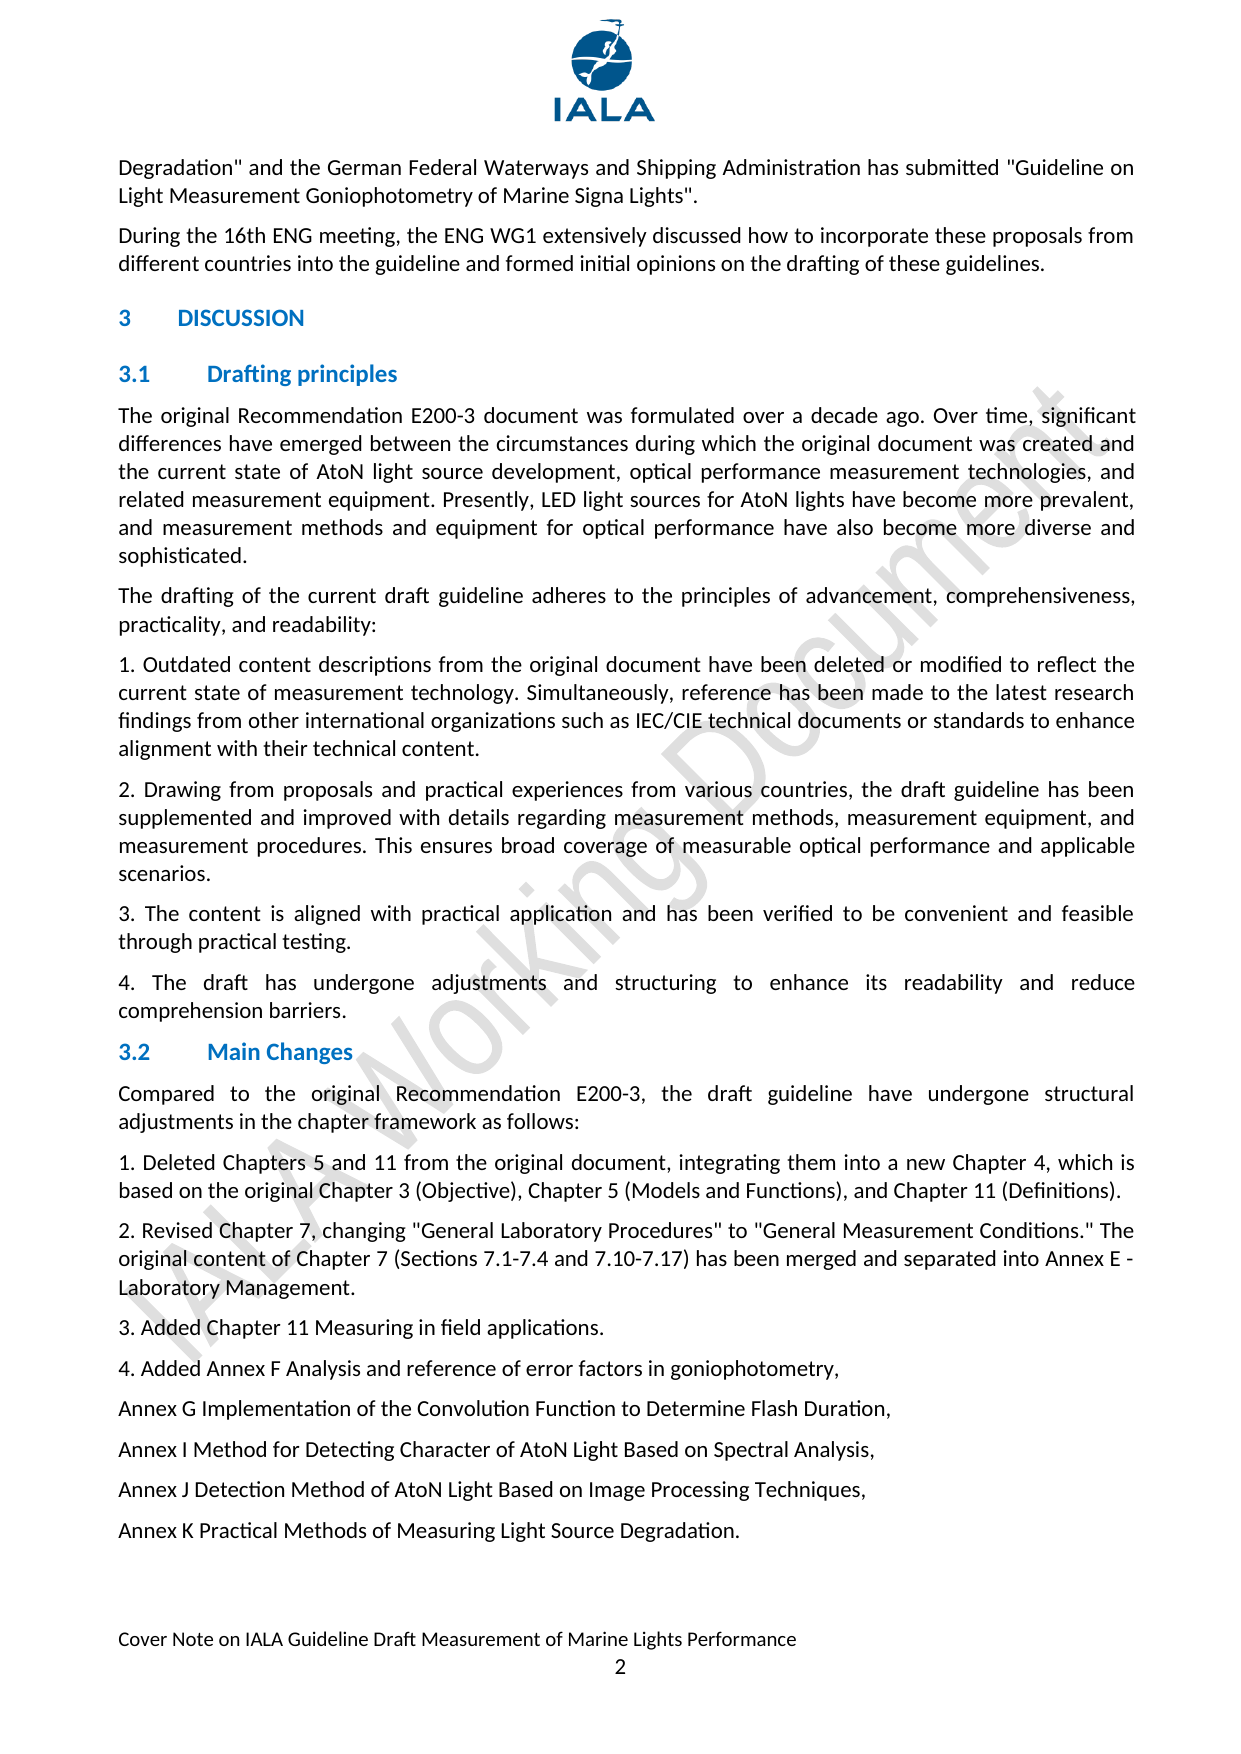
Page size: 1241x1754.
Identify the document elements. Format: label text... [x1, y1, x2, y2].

subtitle Drafting principles [118, 358, 1137, 388]
text Annex K Practical Methods of Measuring Light Source Degradation. [118, 1516, 1137, 1544]
picture [532, 7, 672, 144]
text 1. Outdated content descriptions from the original document have been deleted or modified to reflect the current state of measurement technology. Simultaneously, reference has been made to the latest research findings from other international organizations such as IEC/CIE technical documents or standards to enhance alignment with their technical content. [118, 650, 1137, 762]
text Compared to the original Recommendation E200-3, the draft guideline have undergone structural adjustments in the chapter framework as follows: [118, 1079, 1137, 1136]
text Annex G Implementation of the Convolution Function to Determine Flash Duration, [118, 1394, 1137, 1422]
subtitle Main Changes [118, 1036, 1137, 1067]
text 3. Added Chapter 11 Measuring in field applications. [118, 1313, 1137, 1341]
text 2. Revised Chapter 7, changing "General Laboratory Procedures" to "General Measurement Conditions." The original content of Chapter 7 (Sections 7.1-7.4 and 7.10-7.17) has been merged and separated into Annex E - Laboratory Management. [118, 1217, 1137, 1301]
subtitle Discussion [118, 302, 1137, 333]
text During the 16th ENG meeting, the ENG WG1 extensively discussed how to incorporate these proposals from different countries into the guideline and formed initial opinions on the drafting of these guidelines. [118, 221, 1137, 277]
text The original Recommendation E200-3 document was formulated over a decade ago. Over time, significant differences have emerged between the circumstances during which the original document was created and the current state of AtoN light source development, optical performance measurement technologies, and related measurement equipment. Presently, LED light sources for AtoN lights have become more prevalent, and measurement methods and equipment for optical performance have also become more diverse and sophisticated. [118, 401, 1137, 569]
text 4. Added Annex F Analysis and reference of error factors in goniophotometry, [118, 1354, 1137, 1382]
text 2. Drawing from proposals and practical experiences from various countries, the draft guideline has been supplemented and improved with details regarding measurement methods, measurement equipment, and measurement procedures. This ensures broad coverage of measurable optical performance and applicable scenarios. [118, 775, 1137, 887]
text 1. Deleted Chapters 5 and 11 from the original document, integrating them into a new Chapter 4, which is based on the original Chapter 3 (Objective), Chapter 5 (Models and Functions), and Chapter 11 (Definitions). [118, 1148, 1137, 1204]
text 4. The draft has undergone adjustments and structuring to enhance its readability and reduce comprehension barriers. [118, 968, 1137, 1024]
text 3. The content is aligned with practical application and has been verified to be convenient and feasible through practical testing. [118, 899, 1137, 955]
text Annex J Detection Method of AtoN Light Based on Image Processing Techniques, [118, 1475, 1137, 1503]
text The drafting of the current draft guideline adheres to the principles of advancement, comprehensiveness, practicality, and readability: [118, 582, 1137, 638]
text Annex I Method for Detecting Character of AtoN Light Based on Spectral Analysis, [118, 1435, 1137, 1463]
